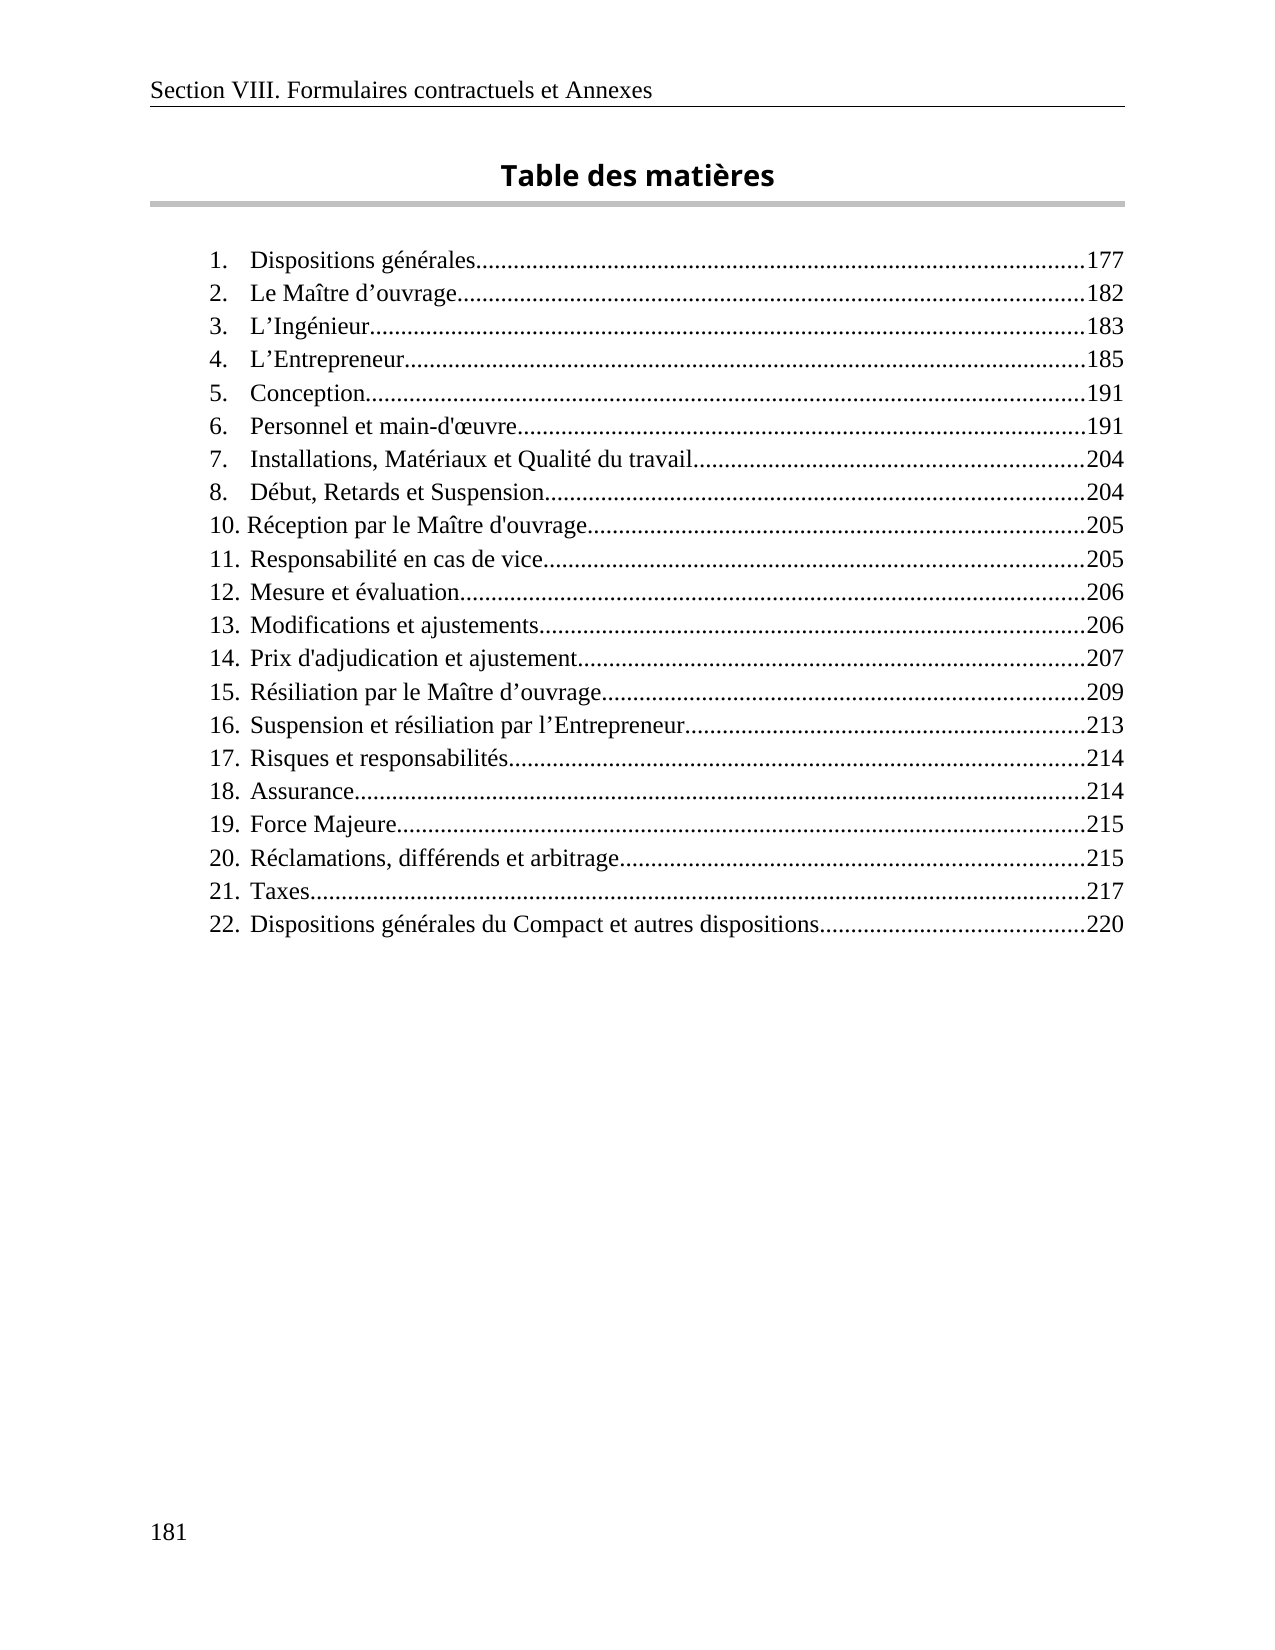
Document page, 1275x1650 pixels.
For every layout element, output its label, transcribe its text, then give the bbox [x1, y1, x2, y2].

text 16. Suspension et résiliation par l’Entrepreneur 213 [209, 710, 1125, 738]
text 11. Responsabilité en cas de vice 205 [209, 544, 1125, 572]
text 1. Dispositions générales 177 [209, 245, 1125, 273]
text 3. L’Ingénieur 183 [209, 311, 1125, 340]
text 6. Personnel et main-d'œuvre 191 [209, 411, 1125, 440]
text 19. Force Majeure 215 [209, 809, 1125, 838]
text 20. Réclamations, différends et arbitrage 215 [209, 843, 1125, 871]
text 22. Dispositions générales du Compact et autres dispositions 220 [209, 909, 1125, 938]
text 15. Résiliation par le Maître d’ouvrage 209 [209, 677, 1125, 705]
text 8. Début, Retards et Suspension 204 [209, 477, 1125, 506]
text 18. Assurance 214 [209, 776, 1125, 805]
text 21. Taxes 217 [209, 876, 1125, 905]
text 10. Réception par le Maître d'ouvrage 205 [209, 511, 1125, 539]
text 2. Le Maître d’ouvrage 182 [209, 278, 1125, 307]
text 13. Modifications et ajustements 206 [209, 610, 1125, 639]
text 12. Mesure et évaluation 206 [209, 577, 1125, 606]
subtitle Table des matières [150, 155, 1125, 201]
text 14. Prix d'adjudication et ajustement 207 [209, 643, 1125, 672]
text 17. Risques et responsabilités 214 [209, 743, 1125, 772]
text 5. Conception 191 [209, 378, 1125, 406]
text 7. Installations, Matériaux et Qualité du travail 204 [209, 444, 1125, 473]
text 4. L’Entrepreneur 185 [209, 344, 1125, 373]
